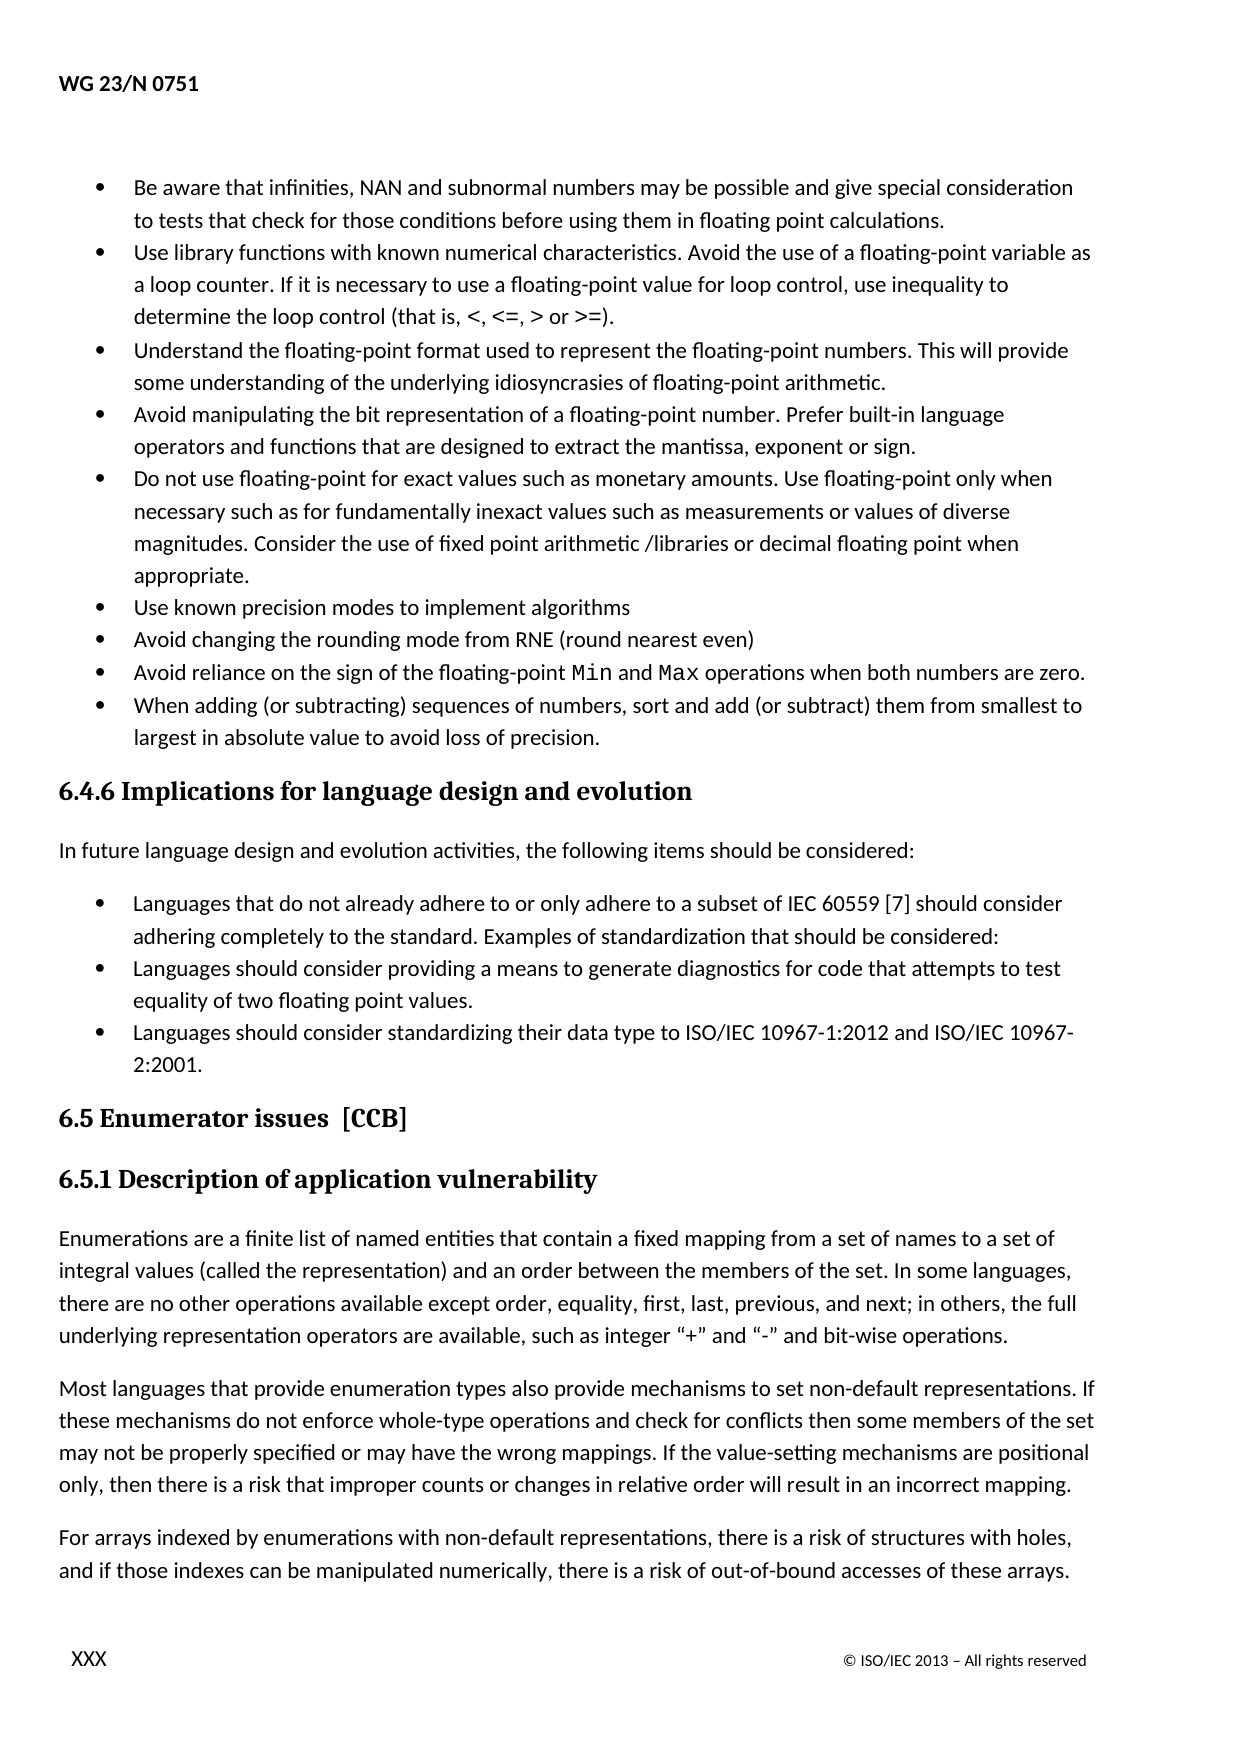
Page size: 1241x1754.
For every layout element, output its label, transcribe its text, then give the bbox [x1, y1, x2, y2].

list Be aware that infinities, NAN and subnormal numbers may be possible and give special consideration to tests that check for those conditions before using them in floating point calculations. [96, 173, 1099, 234]
subtitle 6.4.6 Implications for language design and evolution [58, 776, 1099, 808]
list Avoid manipulating the bit representation of a floating-point number. Prefer built-in language operators and functions that are designed to extract the mantissa, exponent or sign. [96, 400, 1099, 460]
list Languages that do not already adhere to or only adhere to a subset of IEC 60559 [7] should consider adhering completely to the standard. Examples of standardization that should be considered: [96, 889, 1099, 950]
text For arrays indexed by enumerations with non-default representations, there is a risk of structures with holes, and if those indexes can be manipulated numerically, there is a risk of out-of-bound accesses of these arrays. [58, 1523, 1099, 1584]
list Avoid reliance on the sign of the floating-point Min and Max operations when both numbers are zero. [96, 658, 1099, 687]
list Avoid changing the rounding mode from RNE (round nearest even) [96, 626, 1099, 653]
list When adding (or subtracting) sequences of numbers, sort and add (or subtract) them from smallest to largest in absolute value to avoid loss of precision. [96, 691, 1099, 751]
text Enumerations are a finite list of named entities that contain a fixed mapping from a set of names to a set of integral values (called the representation) and an order between the members of the set. In some languages, there are no other operations available except order, equality, first, last, previous, and next; in others, the full underlying representation operators are available, such as integer “+” and “-” and bit-wise operations. [58, 1224, 1099, 1349]
list Use known precision modes to implement algorithms [96, 593, 1099, 621]
subtitle 6.5.1 Description of application vulnerability [58, 1164, 1099, 1195]
list Languages should consider standardizing their data type to ISO/IEC 10967-1:2012 and ISO/IEC 10967-2:2001. [96, 1018, 1099, 1078]
list Languages should consider providing a means to generate diagnostics for code that attempts to test equality of two floating point values. [96, 954, 1099, 1014]
list Do not use floating-point for exact values such as monetary amounts. Use floating-point only when necessary such as for fundamentally inexact values such as measurements or values of diverse magnitudes. Consider the use of fixed point arithmetic /libraries or decimal floating point when appropriate. [96, 464, 1099, 589]
list Understand the floating-point format used to represent the floating-point numbers. This will provide some understanding of the underlying idiosyncrasies of floating-point arithmetic. [96, 336, 1099, 396]
list Use library functions with known numerical characteristics. Avoid the use of a floating-point variable as a loop counter. If it is necessary to use a floating-point value for loop control, use inequality to determine the loop control (that is, <, <=, > or >=). [96, 238, 1099, 331]
text Most languages that provide enumeration types also provide mechanisms to set non-default representations. If these mechanisms do not enforce whole-type operations and check for conflicts then some members of the set may not be properly specified or may have the wrong mappings. If the value-setting mechanisms are positional only, then there is a risk that improper counts or changes in relative order will result in an incorrect mapping. [58, 1374, 1099, 1498]
text In future language design and evolution activities, the following items should be considered: [58, 837, 1099, 864]
subtitle 6.5 Enumerator issues [CCB] [58, 1103, 1099, 1135]
